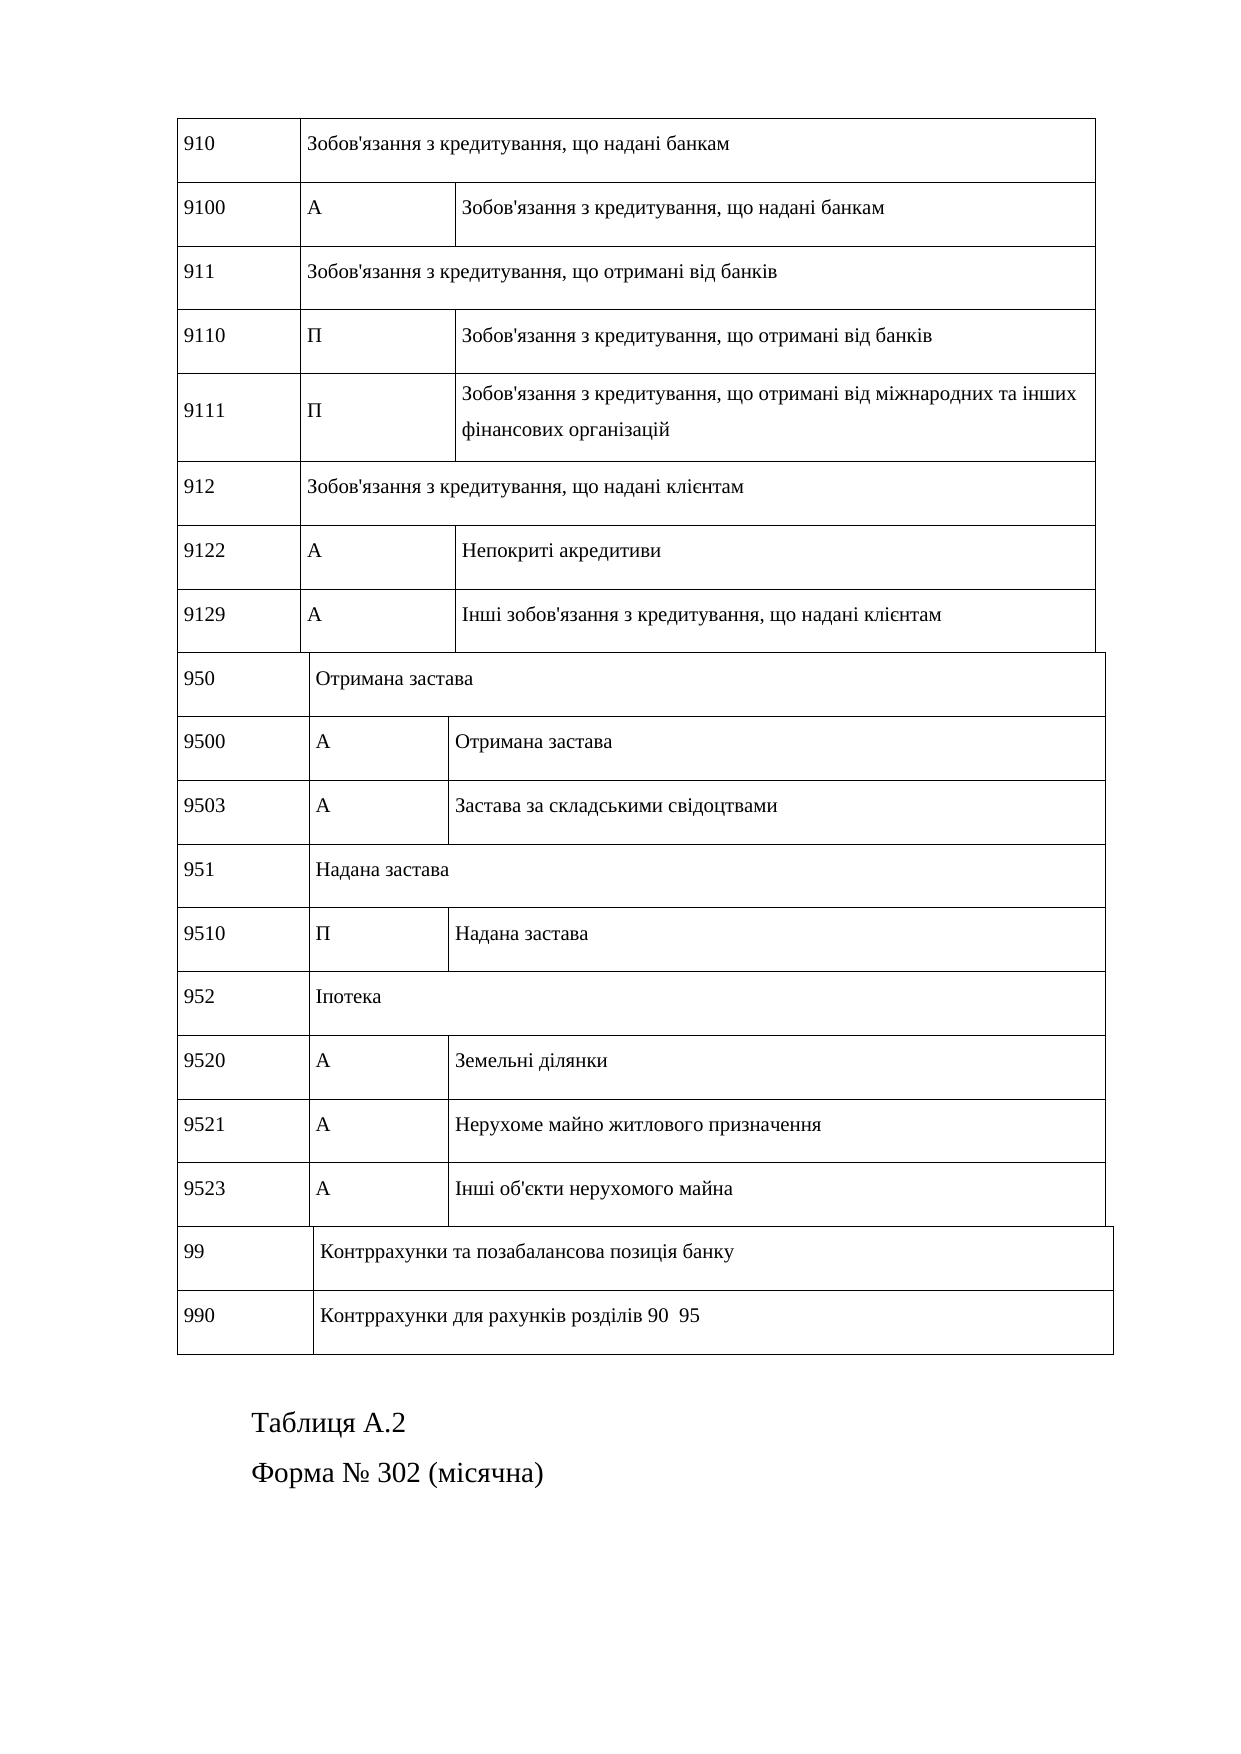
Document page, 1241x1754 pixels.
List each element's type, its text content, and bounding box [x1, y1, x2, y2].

table_cell А [310, 717, 448, 780]
table_cell Отримана застава [449, 717, 1105, 780]
table_cell 9521 [178, 1100, 309, 1162]
table_cell 910 [178, 119, 300, 182]
table_cell Контррахунки для рахунків розділів 90 95 [314, 1291, 1113, 1353]
table_cell Застава за складськими свідоцтвами [449, 781, 1105, 843]
table_cell 911 [178, 247, 300, 309]
table_cell Інші зобов'язання з кредитування, що надані клієнтам [456, 590, 1095, 652]
table_cell Зобов'язання з кредитування, що отримані від банків [456, 310, 1095, 373]
table_cell 951 [178, 845, 309, 907]
table_cell Зобов'язання з кредитування, що отримані від міжнародних та інших фінансових організацій [456, 374, 1095, 461]
table_cell П [310, 908, 448, 971]
table_cell Іпотека [310, 972, 1105, 1035]
table_cell Нерухоме майно житлового призначення [449, 1100, 1105, 1162]
table_cell Зобов'язання з кредитування, що надані банкам [456, 183, 1095, 246]
table_cell П [301, 374, 455, 461]
table_cell Зобов'язання з кредитування, що надані банкам [301, 119, 1095, 182]
table_cell А [310, 781, 448, 843]
table_cell Зобов'язання з кредитування, що отримані від банків [301, 247, 1095, 309]
text Форма № 302 (місячна) [177, 1455, 1152, 1489]
table_cell А [310, 1100, 448, 1162]
table_cell 9100 [178, 183, 300, 246]
table_cell А [301, 183, 455, 246]
table_cell 9520 [178, 1036, 309, 1098]
table_cell Надана застава [449, 908, 1105, 971]
table_cell 99 [178, 1227, 313, 1290]
table_cell 9111 [178, 374, 300, 461]
table_cell А [310, 1163, 448, 1226]
table_cell П [301, 310, 455, 373]
text Таблиця A.2 [177, 1405, 1152, 1438]
table_cell 990 [178, 1291, 313, 1353]
table_cell 9523 [178, 1163, 309, 1226]
table_cell 9122 [178, 526, 300, 588]
table_cell 9129 [178, 590, 300, 652]
table_cell А [301, 526, 455, 588]
table_cell 952 [178, 972, 309, 1035]
table_cell Надана застава [310, 845, 1105, 907]
table_cell Земельні ділянки [449, 1036, 1105, 1098]
table_cell 9503 [178, 781, 309, 843]
table_cell 912 [178, 462, 300, 525]
table_cell Отримана застава [310, 653, 1105, 716]
table_cell Контррахунки та позабалансова позиція банку [314, 1227, 1113, 1290]
table_cell А [301, 590, 455, 652]
table_cell 950 [178, 653, 309, 716]
table_cell 9110 [178, 310, 300, 373]
table_cell А [310, 1036, 448, 1098]
table_cell Зобов'язання з кредитування, що надані клієнтам [301, 462, 1095, 525]
table_cell 9510 [178, 908, 309, 971]
table_cell Непокриті акредитиви [456, 526, 1095, 588]
table_cell 9500 [178, 717, 309, 780]
table_cell Інші об'єкти нерухомого майна [449, 1163, 1105, 1226]
